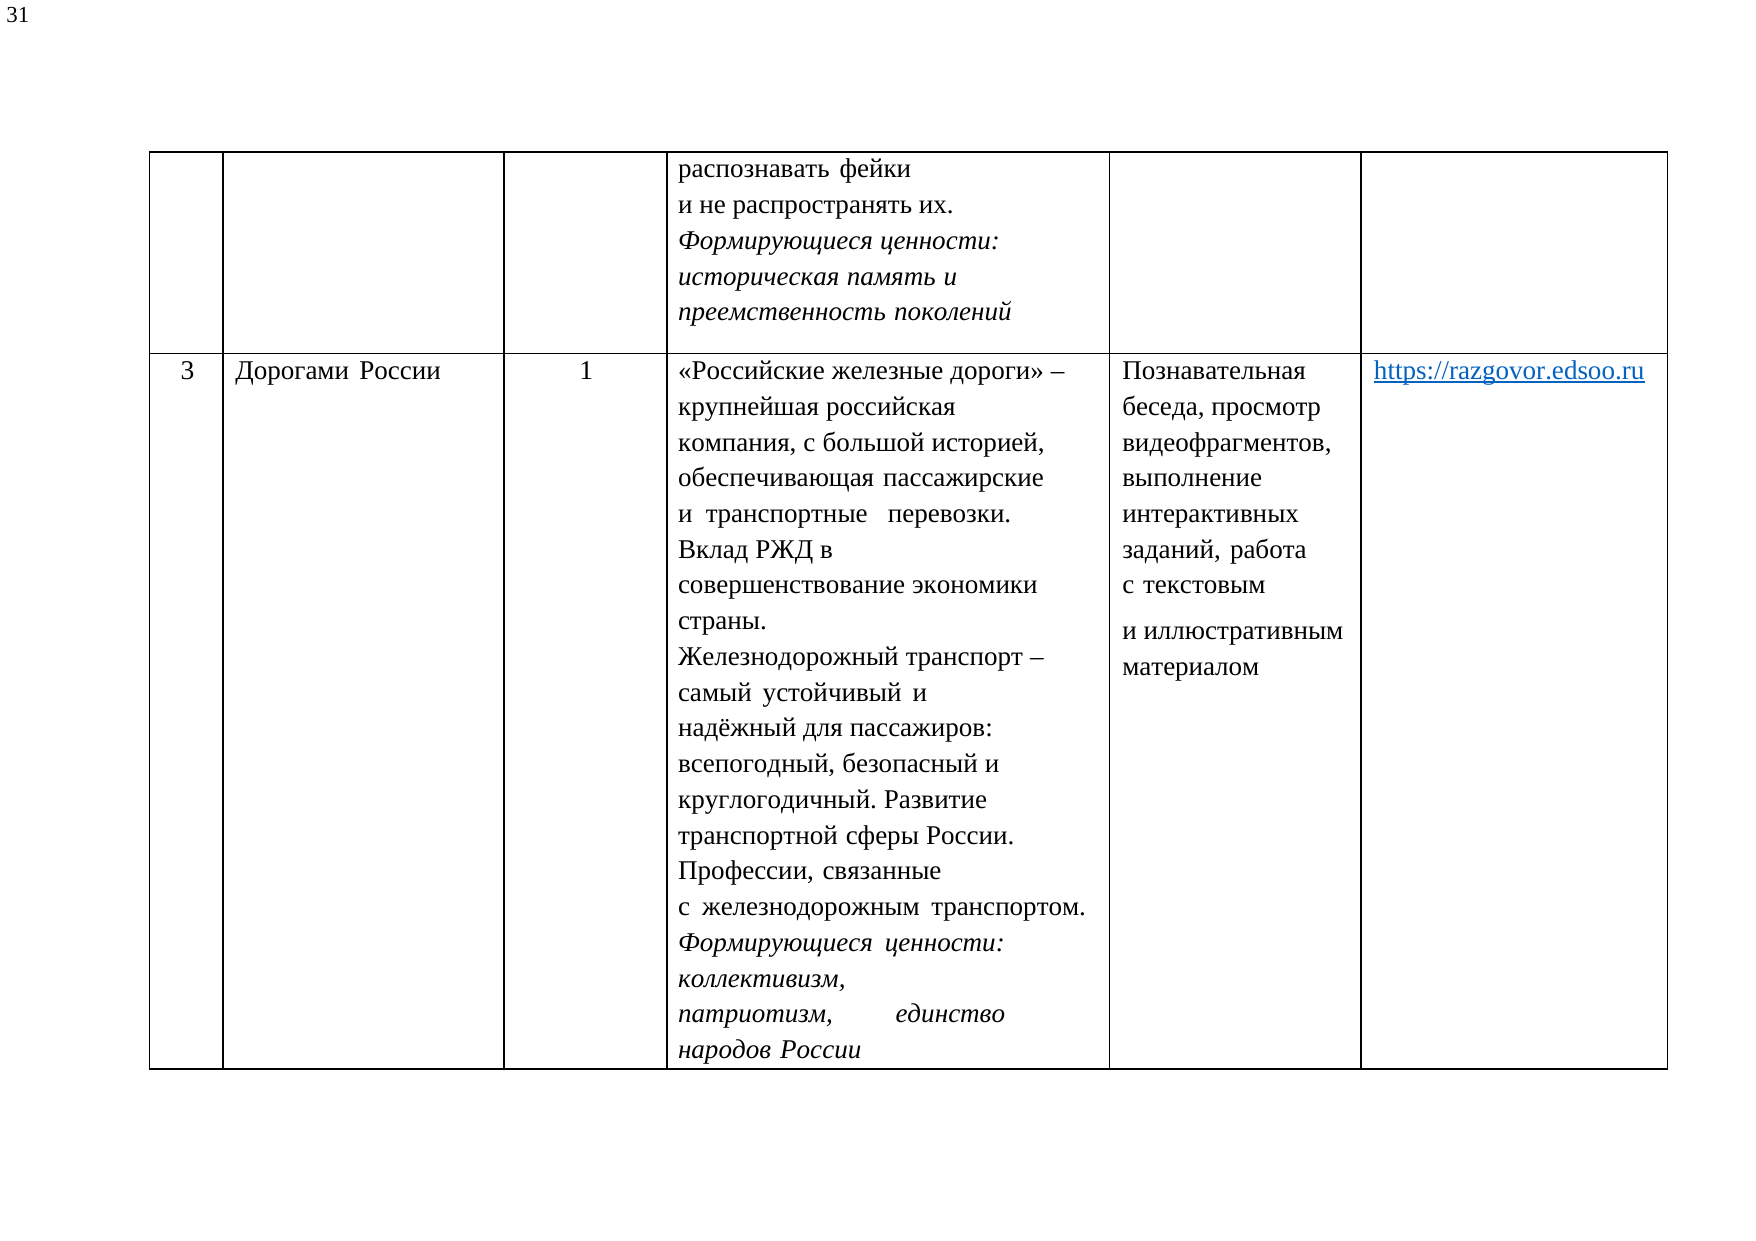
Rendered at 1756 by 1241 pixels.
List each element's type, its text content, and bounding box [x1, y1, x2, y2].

table_cell https://razgovor.edsoo.ru [1362, 354, 1667, 1068]
table_cell 3 [150, 354, 222, 1068]
table_header [150, 153, 222, 353]
table_cell «Российские железные дороги» – крупнейшая российская компания, с большой историей, обеспечивающая пассажирские и транспортные перевозки. Вклад РЖД в совершенствование экономики страны. Железнодорожный транспорт – самый устойчивый и надёжный для пассажиров: всепогодный, безопасный и круглогодичный. Развитие транспортной сферы России. Профессии, связанные с железнодорожным транспортом. Формирующиеся ценности: коллективизм, патриотизм, единство народов России [668, 354, 1109, 1068]
table_cell Дорогами России [224, 354, 503, 1068]
table_header [1110, 153, 1360, 353]
table_header распознавать фейки и не распространять их. Формирующиеся ценности: историческая память и преемственность поколений [668, 153, 1109, 353]
table_cell 1 [505, 354, 666, 1068]
table_header [1362, 153, 1667, 353]
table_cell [1110, 354, 1360, 1068]
table_header [505, 153, 666, 353]
table_header [224, 153, 503, 353]
